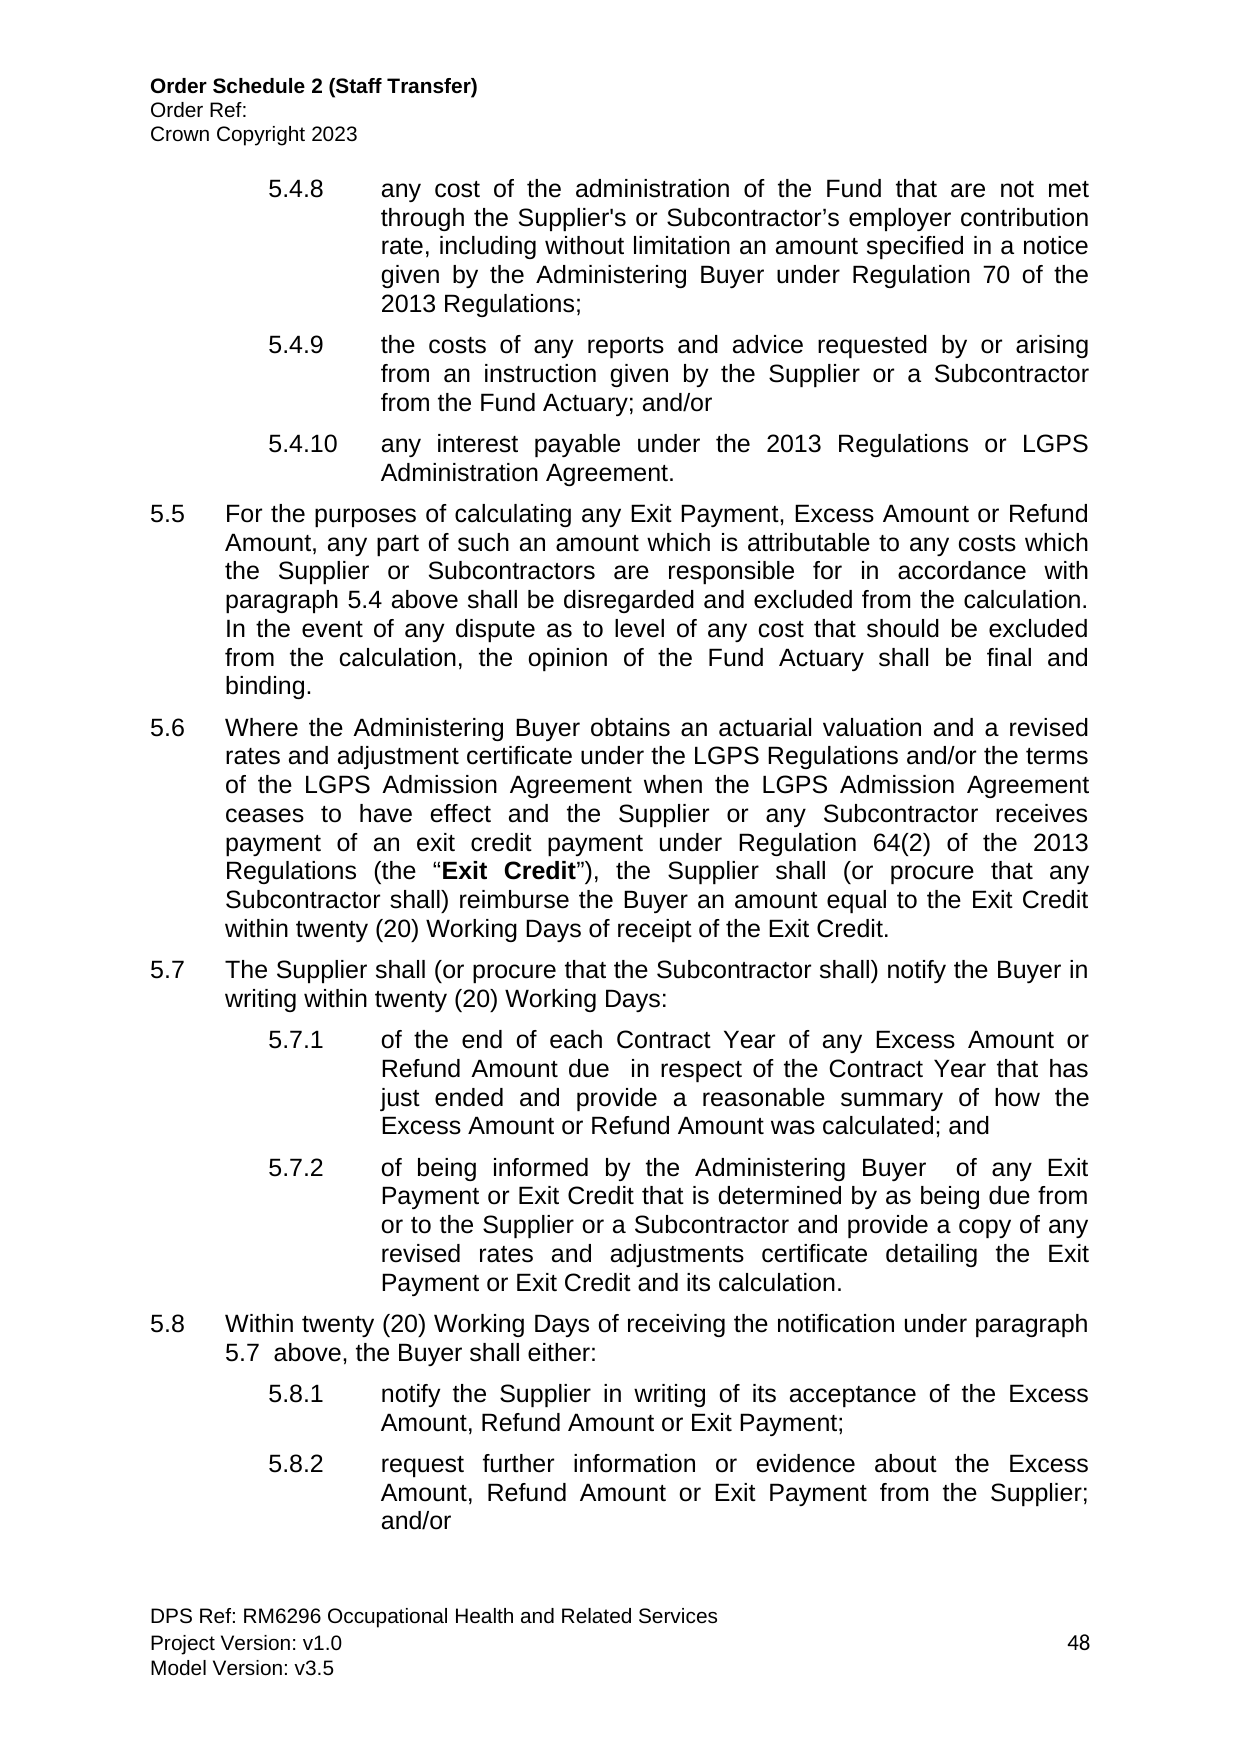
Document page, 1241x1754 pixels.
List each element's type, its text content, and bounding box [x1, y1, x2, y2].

list Where the Administering Buyer obtains an actuarial valuation and a revised rates and adjustment certificate under the LGPS Regulations and/or the terms of the LGPS Admission Agreement when the LGPS Admission Agreement ceases to have effect and the Supplier or any Subcontractor receives payment of an exit credit payment under Regulation 64(2) of the 2013 Regulations (the “Exit Credit”), the Supplier shall (or procure that any Subcontractor shall) reimburse the Buyer an amount equal to the Exit Credit within twenty (20) Working Days of receipt of the Exit Credit. [150, 712, 1090, 942]
list any cost of the administration of the Fund that are not met through the Supplier's or Subcontractor’s employer contribution rate, including without limitation an amount specified in a notice given by the Administering Buyer under Regulation 70 of the 2013 Regulations; [268, 174, 1090, 317]
list notify the Supplier in writing of its acceptance of the Excess Amount, Refund Amount or Exit Payment; [268, 1379, 1090, 1436]
list any interest payable under the 2013 Regulations or LGPS Administration Agreement. [268, 429, 1090, 486]
list Within twenty (20) Working Days of receiving the notification under paragraph 5.7 above, the Buyer shall either: [150, 1309, 1090, 1366]
list of the end of each Contract Year of any Excess Amount or Refund Amount due in respect of the Contract Year that has just ended and provide a reasonable summary of how the Excess Amount or Refund Amount was calculated; and [268, 1025, 1090, 1140]
list The Supplier shall (or procure that the Subcontractor shall) notify the Buyer in writing within twenty (20) Working Days: [150, 955, 1090, 1012]
list request further information or evidence about the Excess Amount, Refund Amount or Exit Payment from the Supplier; and/or [268, 1449, 1090, 1535]
list of being informed by the Administering Buyer of any Exit Payment or Exit Credit that is determined by as being due from or to the Supplier or a Subcontractor and provide a copy of any revised rates and adjustments certificate detailing the Exit Payment or Exit Credit and its calculation. [268, 1152, 1090, 1296]
list the costs of any reports and advice requested by or arising from an instruction given by the Supplier or a Subcontractor from the Fund Actuary; and/or [268, 330, 1090, 416]
list For the purposes of calculating any Exit Payment, Excess Amount or Refund Amount, any part of such an amount which is attributable to any costs which the Supplier or Subcontractors are responsible for in accordance with paragraph 5.4 above shall be disregarded and excluded from the calculation. In the event of any dispute as to level of any cost that should be excluded from the calculation, the opinion of the Fund Actuary shall be final and binding. [150, 499, 1090, 700]
